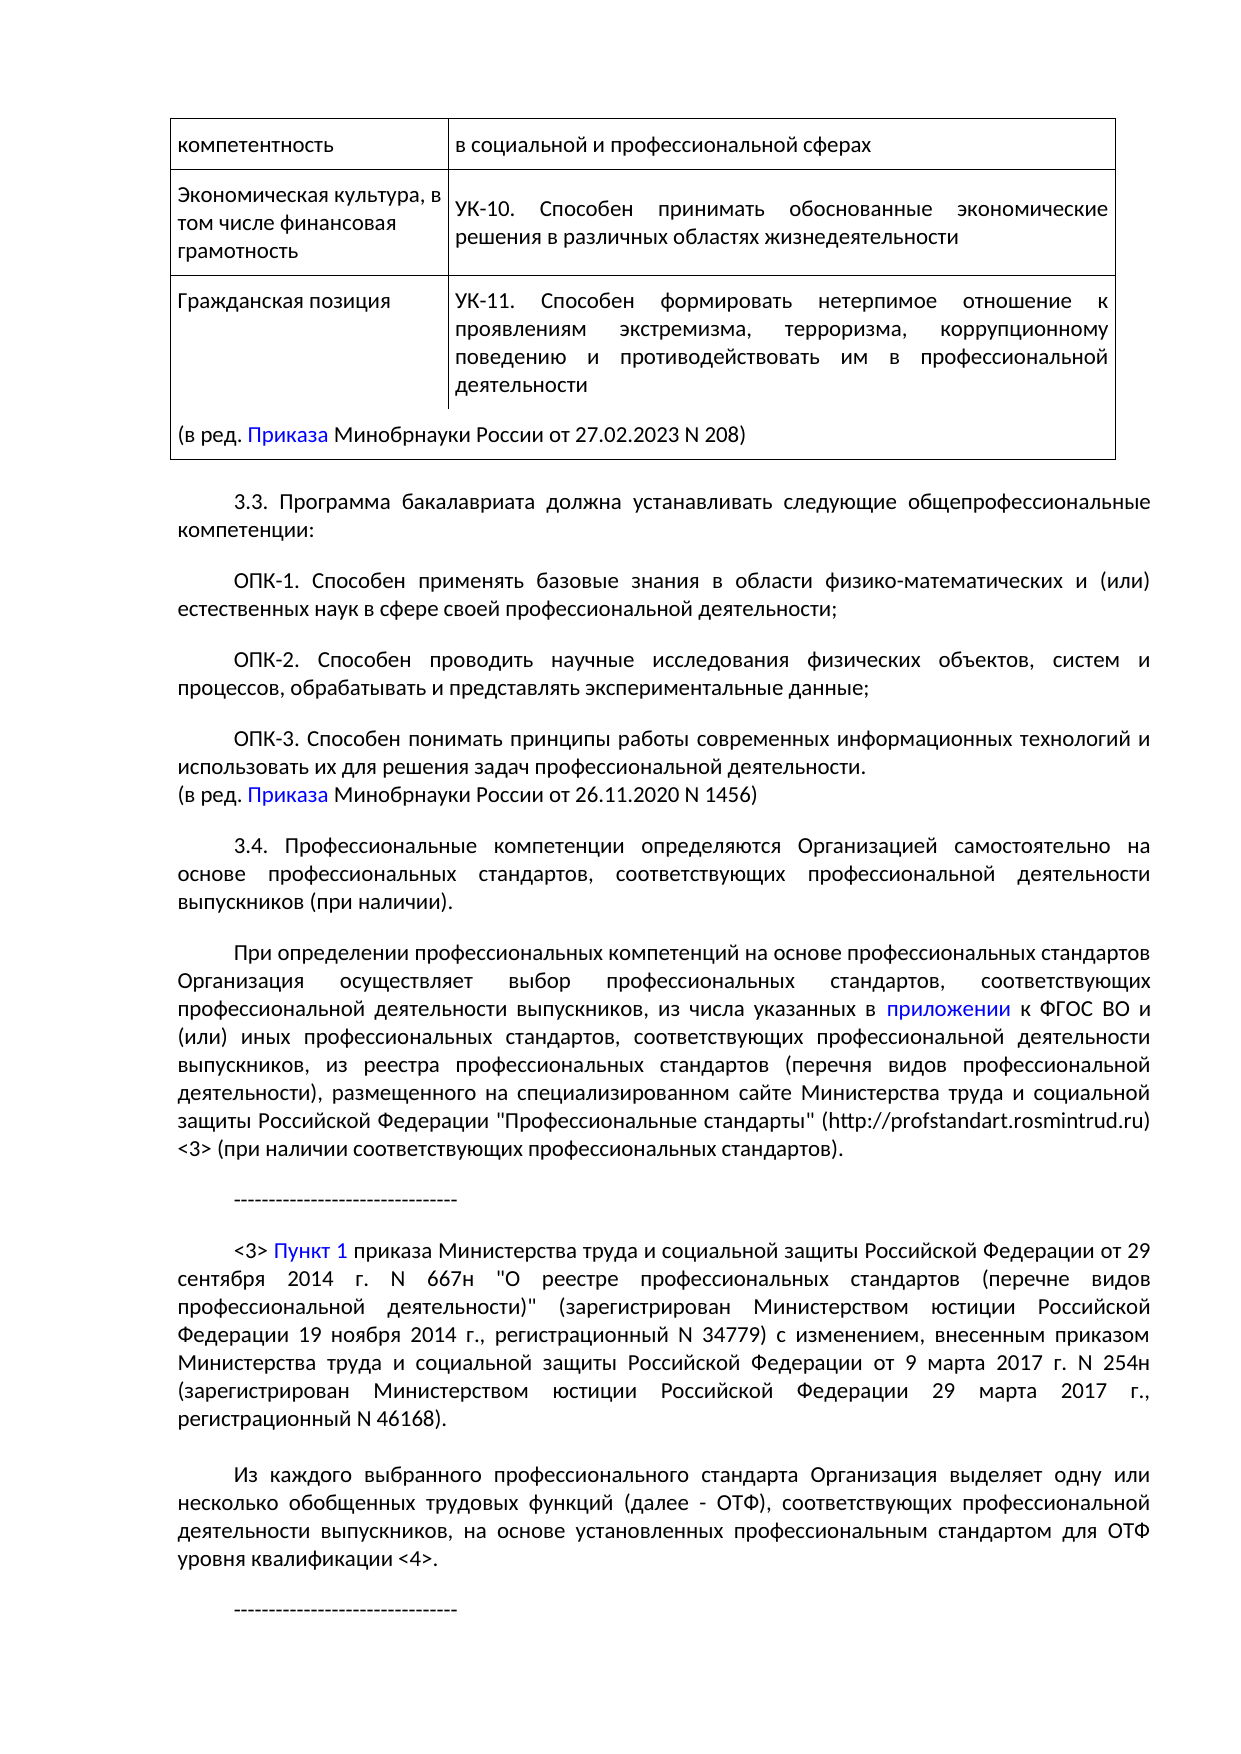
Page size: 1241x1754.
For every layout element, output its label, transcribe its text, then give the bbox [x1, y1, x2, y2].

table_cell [449, 119, 1115, 168]
text При определении профессиональных компетенций на основе профессиональных стандартов Организация осуществляет выбор профессиональных стандартов, соответствующих профессиональной деятельности выпускников, из числа указанных в приложении к ФГОС ВО и (или) иных профессиональных стандартов, соответствующих профессиональной деятельности выпускников, из реестра профессиональных стандартов (перечня видов профессиональной деятельности), размещенного на специализированном сайте Министерства труда и социальной защиты Российской Федерации "Профессиональные стандарты" (http://profstandart.rosmintrud.ru) <3> (при наличии соответствующих профессиональных стандартов). [177, 938, 1152, 1162]
text -------------------------------- [177, 1185, 1152, 1213]
table_cell (в ред. Приказа Минобрнауки России от 27.02.2023 N 208) [171, 409, 1115, 458]
text 3.4. Профессиональные компетенции определяются Организацией самостоятельно на основе профессиональных стандартов, соответствующих профессиональной деятельности выпускников (при наличии). [177, 831, 1152, 915]
text <3> Пункт 1 приказа Министерства труда и социальной защиты Российской Федерации от 29 сентября 2014 г. N 667н "О реестре профессиональных стандартов (перечне видов профессиональной деятельности)" (зарегистрирован Министерством юстиции Российской Федерации 19 ноября 2014 г., регистрационный N 34779) с изменением, внесенным приказом Министерства труда и социальной защиты Российской Федерации от 9 марта 2017 г. N 254н (зарегистрирован Министерством юстиции Российской Федерации 29 марта 2017 г., регистрационный N 46168). [177, 1236, 1152, 1432]
text 3.3. Программа бакалавриата должна устанавливать следующие общепрофессиональные компетенции: [177, 487, 1152, 543]
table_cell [171, 119, 448, 168]
text Из каждого выбранного профессионального стандарта Организация выделяет одну или несколько обобщенных трудовых функций (далее - ОТФ), соответствующих профессиональной деятельности выпускников, на основе установленных профессиональным стандартом для ОТФ уровня квалификации <4>. [177, 1461, 1152, 1573]
text -------------------------------- [177, 1596, 1152, 1623]
table_cell УК-10. Способен принимать обоснованные экономические решения в различных областях жизнедеятельности [449, 170, 1115, 275]
table_cell Гражданская позиция [171, 276, 448, 409]
table_cell УК-11. Способен формировать нетерпимое отношение к проявлениям экстремизма, терроризма, коррупционному поведению и противодействовать им в профессиональной деятельности [449, 276, 1115, 409]
text ОПК-3. Способен понимать принципы работы современных информационных технологий и использовать их для решения задач профессиональной деятельности. [177, 724, 1152, 780]
table_cell Экономическая культура, в том числе финансовая грамотность [171, 170, 448, 275]
text (в ред. Приказа Минобрнауки России от 26.11.2020 N 1456) [177, 780, 1152, 808]
text ОПК-2. Способен проводить научные исследования физических объектов, систем и процессов, обрабатывать и представлять экспериментальные данные; [177, 645, 1152, 701]
text ОПК-1. Способен применять базовые знания в области физико-математических и (или) естественных наук в сфере своей профессиональной деятельности; [177, 566, 1152, 622]
